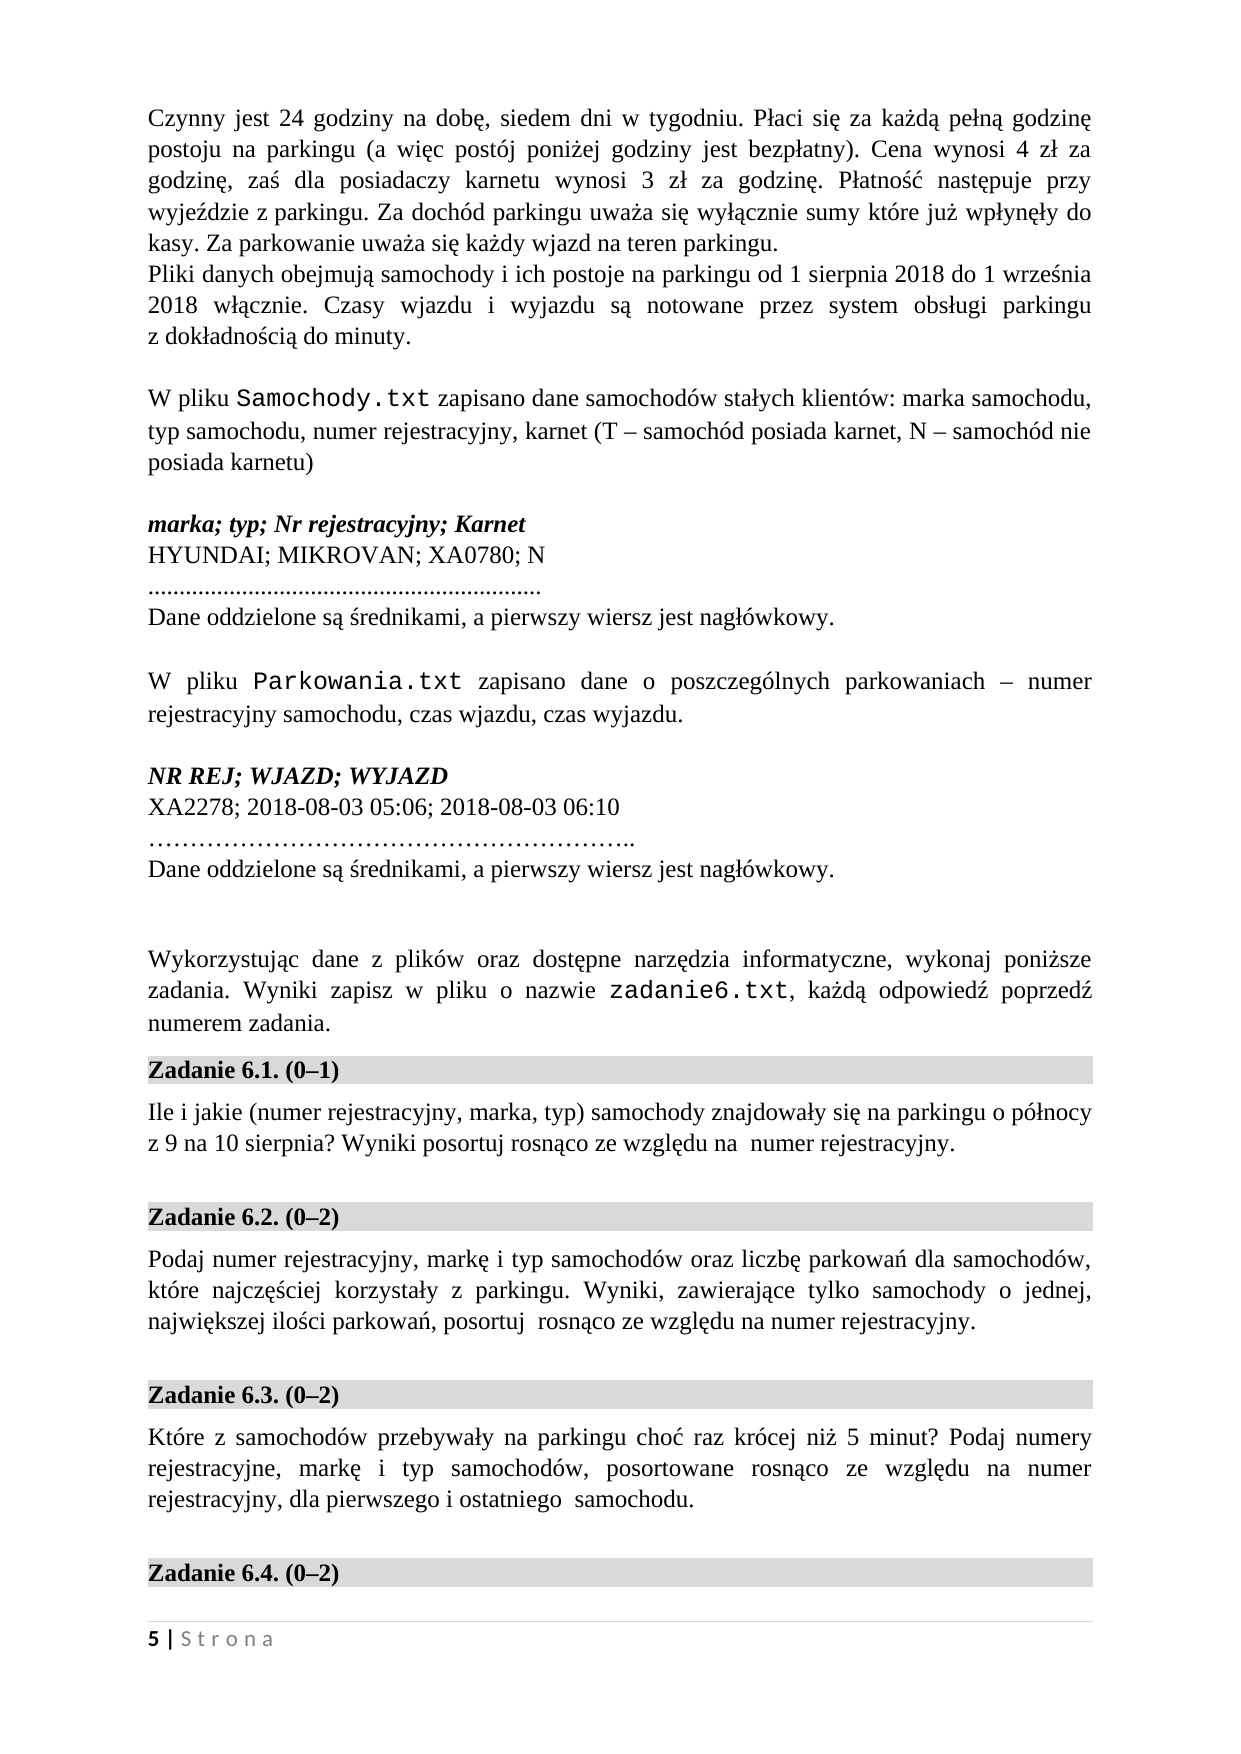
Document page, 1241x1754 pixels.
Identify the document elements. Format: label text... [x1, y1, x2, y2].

text HYUNDAI; MIKROVAN; XA0780; N [148, 540, 1093, 569]
text Wykorzystując dane z plików oraz dostępne narzędzia informatyczne, wykonaj poniższe zadania. Wyniki zapisz w pliku o nazwie zadanie6.txt, każdą odpowiedź poprzedź numerem zadania. [148, 944, 1093, 1037]
text NR REJ; WJAZD; WYJAZD [148, 761, 1093, 790]
text Czynny jest 24 godziny na dobę, siedem dni w tygodniu. Płaci się za każdą pełną godzinę postoju na parkingu (a więc postój poniżej godziny jest bezpłatny). Cena wynosi 4 zł za godzinę, zaś dla posiadaczy karnetu wynosi 3 zł za godzinę. Płatność następuje przy wyjeździe z parkingu. Za dochód parkingu uważa się wyłącznie sumy które już wpłynęły do kasy. Za parkowanie uważa się każdy wjazd na teren parkingu. [148, 103, 1093, 256]
text Dane oddzielone są średnikami, a pierwszy wiersz jest nagłówkowy. [148, 854, 1093, 883]
text Dane oddzielone są średnikami, a pierwszy wiersz jest nagłówkowy. [148, 602, 1093, 631]
text ............................................................... [148, 571, 1093, 600]
text Ile i jakie (numer rejestracyjny, marka, typ) samochody znajdowały się na parkingu o północy z 9 na 10 sierpnia? Wyniki posortuj rosnąco ze względu na numer rejestracyjny. [148, 1097, 1093, 1157]
text Zadanie 6.3. (0–2) [148, 1380, 1093, 1409]
text W pliku Parkowania.txt zapisano dane o poszczególnych parkowaniach – numer rejestracyjny samochodu, czas wjazdu, czas wyjazdu. [148, 666, 1093, 728]
text ………………………………………………….. [148, 823, 1093, 852]
text W pliku Samochody.txt zapisano dane samochodów stałych klientów: marka samochodu, typ samochodu, numer rejestracyjny, karnet (T – samochód posiada karnet, N – samochód nie posiada karnetu) [148, 383, 1093, 476]
text Zadanie 6.4. (0–2) [148, 1558, 1093, 1587]
text Zadanie 6.1. (0–1) [148, 1056, 1093, 1084]
text XA2278; 2018-08-03 05:06; 2018-08-03 06:10 [148, 792, 1093, 821]
text Które z samochodów przebywały na parkingu choć raz krócej niż 5 minut? Podaj numery rejestracyjne, markę i typ samochodów, posortowane rosnąco ze względu na numer rejestracyjny, dla pierwszego i ostatniego samochodu. [148, 1422, 1093, 1512]
text marka; typ; Nr rejestracyjny; Karnet [148, 509, 1093, 538]
text Zadanie 6.2. (0–2) [148, 1202, 1093, 1231]
text Pliki danych obejmują samochody i ich postoje na parkingu od 1 sierpnia 2018 do 1 września 2018 włącznie. Czasy wjazdu i wyjazdu są notowane przez system obsługi parkingu z dokładnością do minuty. [148, 259, 1093, 349]
text Podaj numer rejestracyjny, markę i typ samochodów oraz liczbę parkowań dla samochodów, które najczęściej korzystały z parkingu. Wyniki, zawierające tylko samochody o jednej, największej ilości parkowań, posortuj rosnąco ze względu na numer rejestracyjny. [148, 1244, 1093, 1334]
